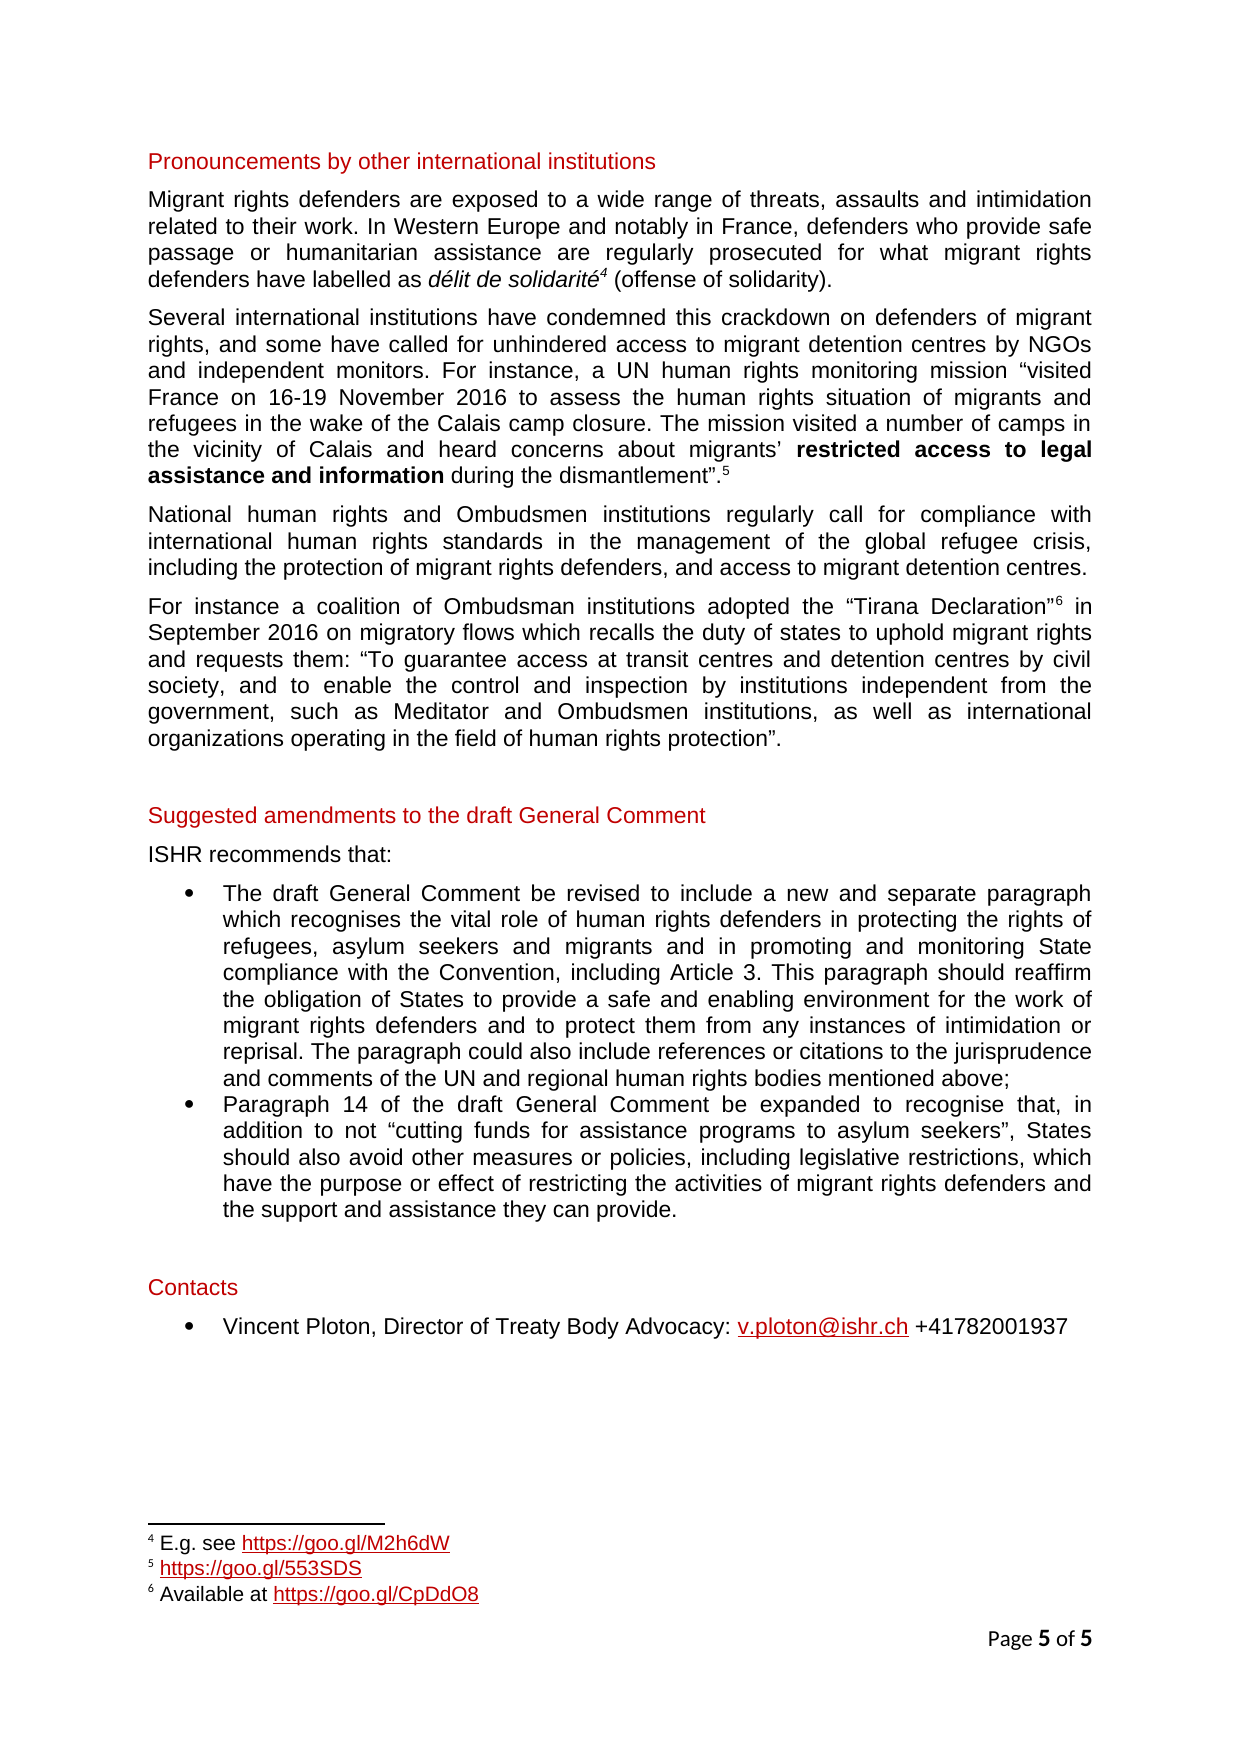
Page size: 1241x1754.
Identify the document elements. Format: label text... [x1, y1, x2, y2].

subtitle Suggested amendments to the draft General Comment [148, 802, 1093, 829]
text Several international institutions have condemned this crackdown on defenders of migrant rights, and some have called for unhindered access to migrant detention centres by NGOs and independent monitors. For instance, a UN human rights monitoring mission “visited France on 16-19 November 2016 to assess the human rights situation of migrants and refugees in the wake of the Calais camp closure. The mission visited a number of camps in the vicinity of Calais and heard concerns about migrants’ restricted access to legal assistance and information during the dismantlement”. [148, 304, 1093, 489]
text ISHR recommends that: [148, 841, 1093, 868]
subtitle Pronouncements by other international institutions [148, 148, 1093, 174]
subtitle Contacts [148, 1274, 1093, 1300]
text For instance a coalition of Ombudsman institutions adopted the “Tirana Declaration” in September 2016 on migratory flows which recalls the duty of states to uphold migrant rights and requests them: “To guarantee access at transit centres and detention centres by civil society, and to enable the control and inspection by institutions independent from the government, such as Meditator and Ombudsmen institutions, as well as international organizations operating in the field of human rights protection”. [148, 593, 1093, 751]
list Vincent Ploton, Director of Treaty Body Advocacy: v.ploton@ishr.ch +41782001937 [185, 1313, 1093, 1339]
list The draft General Comment be revised to include a new and separate paragraph which recognises the vital role of human rights defenders in protecting the rights of refugees, asylum seekers and migrants and in promoting and monitoring State compliance with the Convention, including Article 3. This paragraph should reaffirm the obligation of States to provide a safe and enabling environment for the work of migrant rights defenders and to protect them from any instances of intimidation or reprisal. The paragraph could also include references or citations to the jurisprudence and comments of the UN and regional human rights bodies mentioned above; [185, 880, 1093, 1091]
text National human rights and Ombudsmen institutions regularly call for compliance with international human rights standards in the management of the global refugee crisis, including the protection of migrant rights defenders, and access to migrant detention centres. [148, 501, 1093, 580]
text Migrant rights defenders are exposed to a wide range of threats, assaults and intimidation related to their work. In Western Europe and notably in France, defenders who provide safe passage or humanitarian assistance are regularly prosecuted for what migrant rights defenders have labelled as délit de solidarité (offense of solidarity). [148, 186, 1093, 292]
list Paragraph 14 of the draft General Comment be expanded to recognise that, in addition to not “cutting funds for assistance programs to asylum seekers”, States should also avoid other measures or policies, including legislative restrictions, which have the purpose or effect of restricting the activities of migrant rights defenders and the support and assistance they can provide. [185, 1091, 1093, 1223]
